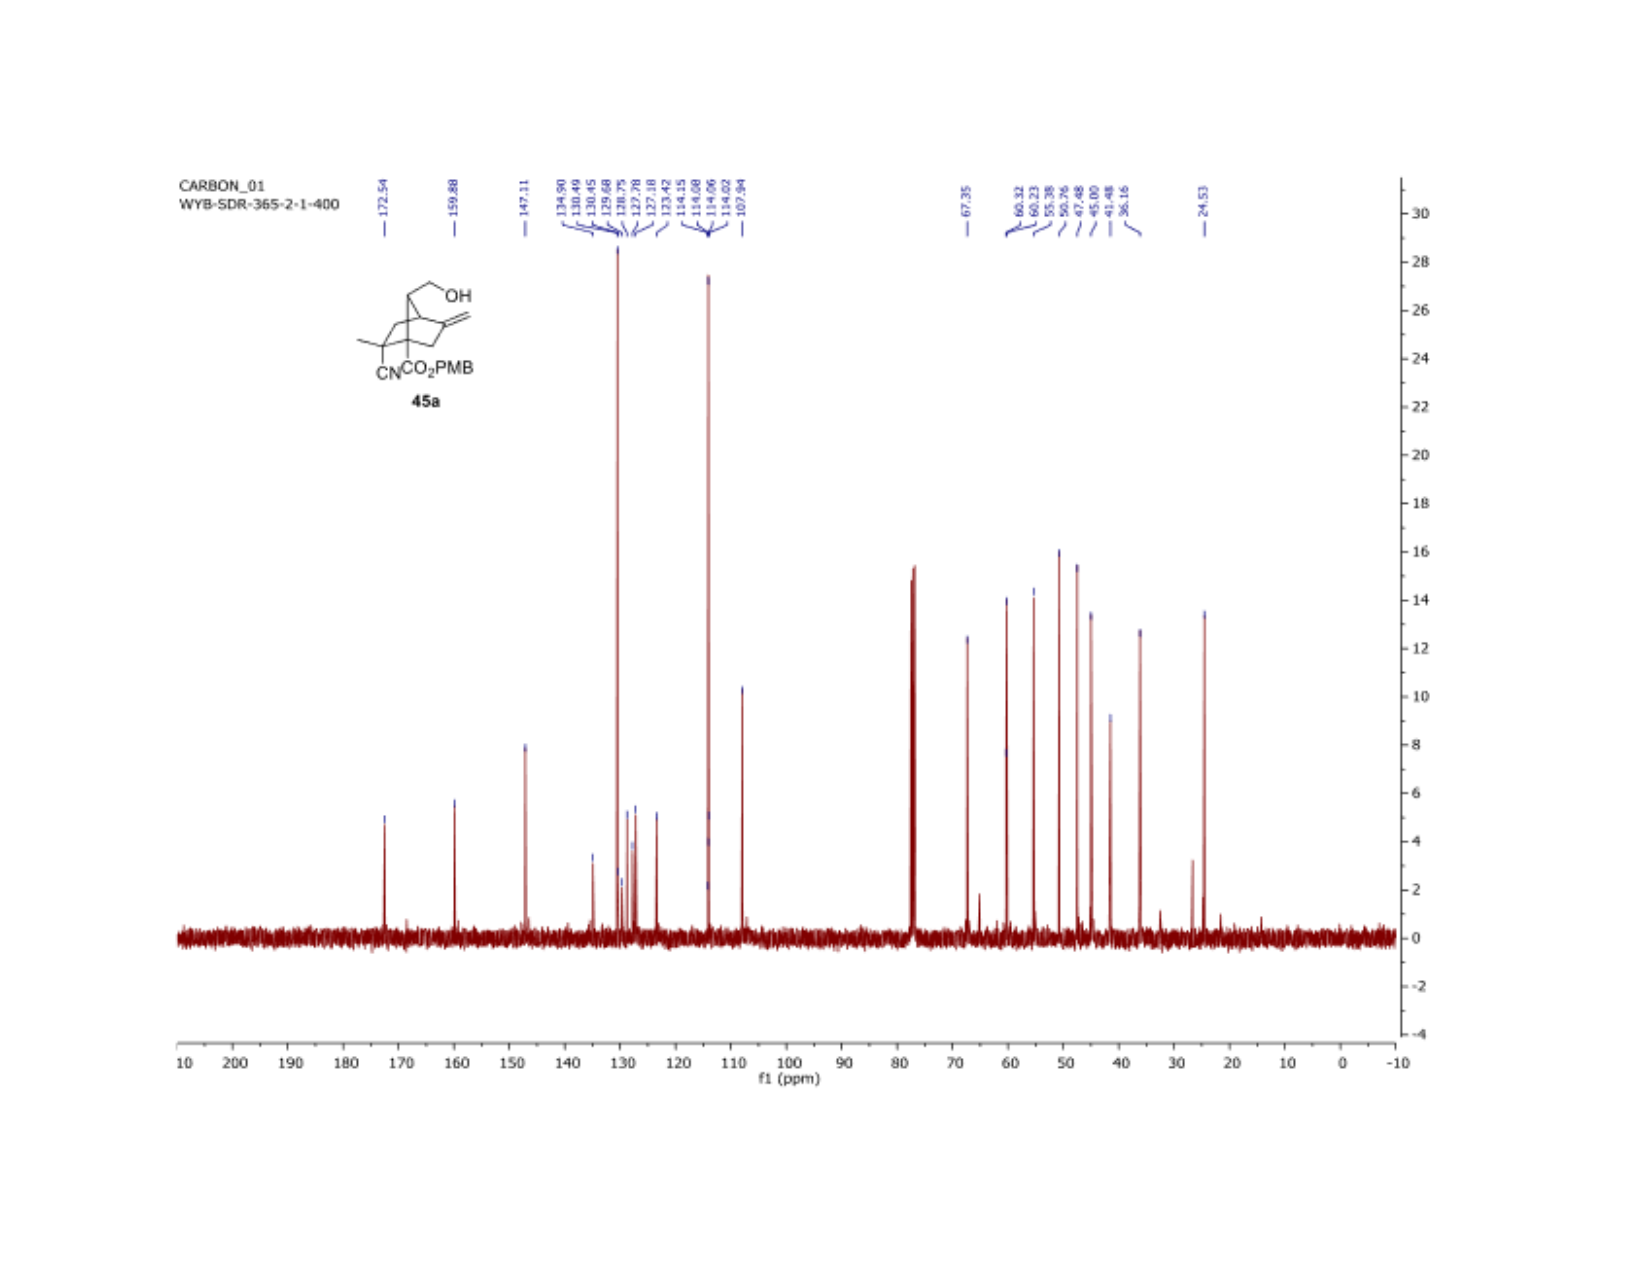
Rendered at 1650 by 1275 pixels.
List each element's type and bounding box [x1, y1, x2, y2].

picture [112, 112, 1463, 1129]
